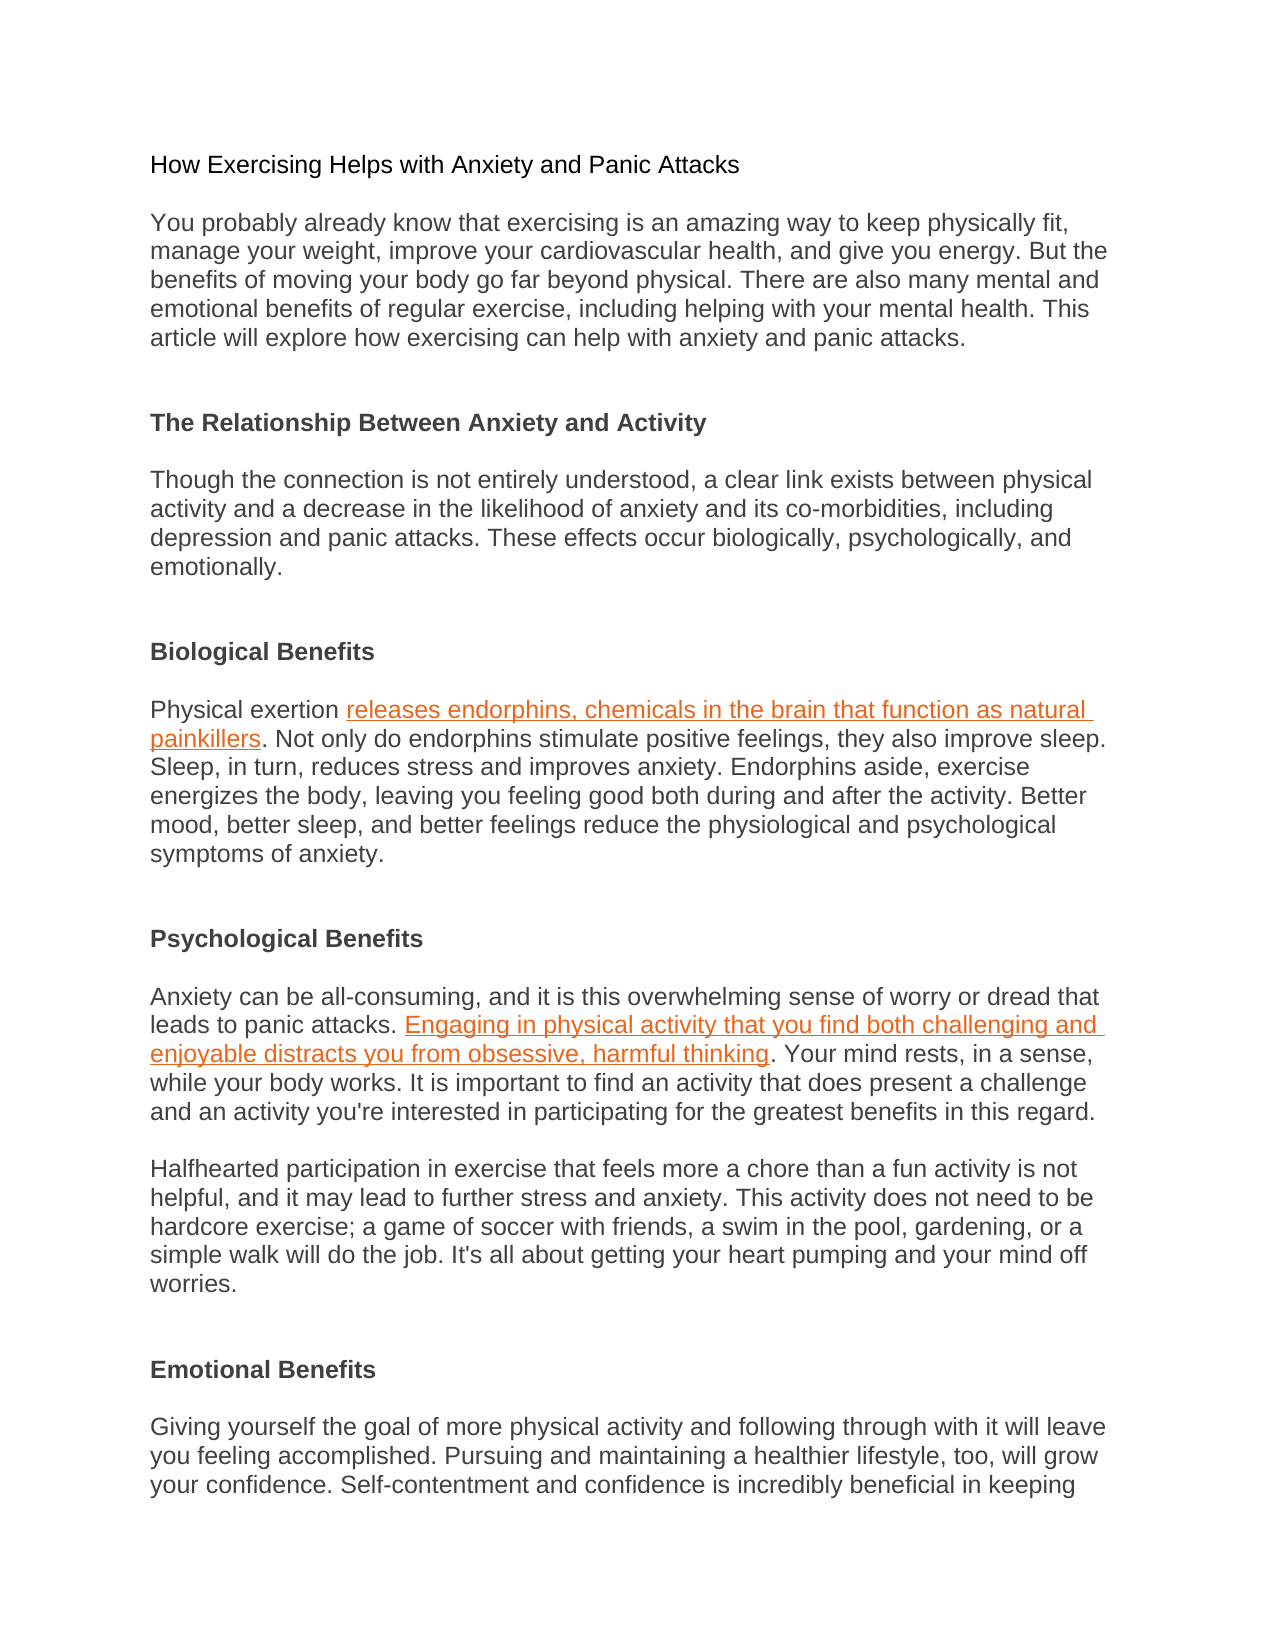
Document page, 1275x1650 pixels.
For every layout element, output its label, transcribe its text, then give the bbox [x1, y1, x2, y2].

text You probably already know that exercising is an amazing way to keep physically fit, manage your weight, improve your cardiovascular health, and give you energy. But the benefits of moving your body go far beyond physical. There are also many mental and emotional benefits of regular exercise, including helping with your mental health. This article will explore how exercising can help with anxiety and panic attacks. [150, 207, 1125, 351]
text The Relationship Between Anxiety and Activity [150, 408, 1125, 437]
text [150, 1383, 1125, 1498]
text Psychological Benefits [150, 924, 1125, 953]
text Physical exertion releases endorphins, chemicals in the brain that function as natural painkillers. Not only do endorphins stimulate positive feelings, they also improve sleep. Sleep, in turn, reduces stress and improves anxiety. Endorphins aside, exercise energizes the body, leaving you feeling good both during and after the activity. Better mood, better sleep, and better feelings reduce the physiological and psychological symptoms of anxiety. [150, 666, 1125, 924]
text How Exercising Helps with Anxiety and Panic Attacks [150, 150, 1125, 179]
text Emotional Benefits [150, 1354, 1125, 1383]
text Anxiety can be all-consuming, and it is this overwhelming sense of worry or dread that leads to panic attacks. Engaging in physical activity that you find both challenging and enjoyable distracts you from obsessive, harmful thinking. Your mind rests, in a sense, while your body works. It is important to find an activity that does present a challenge and an activity you're interested in participating for the greatest benefits in this regard. [150, 953, 1125, 1125]
text Though the connection is not entirely understood, a clear link exists between physical activity and a decrease in the likelihood of anxiety and its co-morbidities, including depression and panic attacks. These effects occur biologically, psychologically, and emotionally. [150, 437, 1125, 637]
text Biological Benefits [150, 637, 1125, 666]
text Halfhearted participation in exercise that feels more a chore than a fun activity is not helpful, and it may lead to further stress and anxiety. This activity does not need to be hardcore exercise; a game of soccer with friends, a swim in the pool, gardening, or a simple walk will do the job. It's all about getting your heart pumping and your mind off worries. [150, 1154, 1125, 1354]
